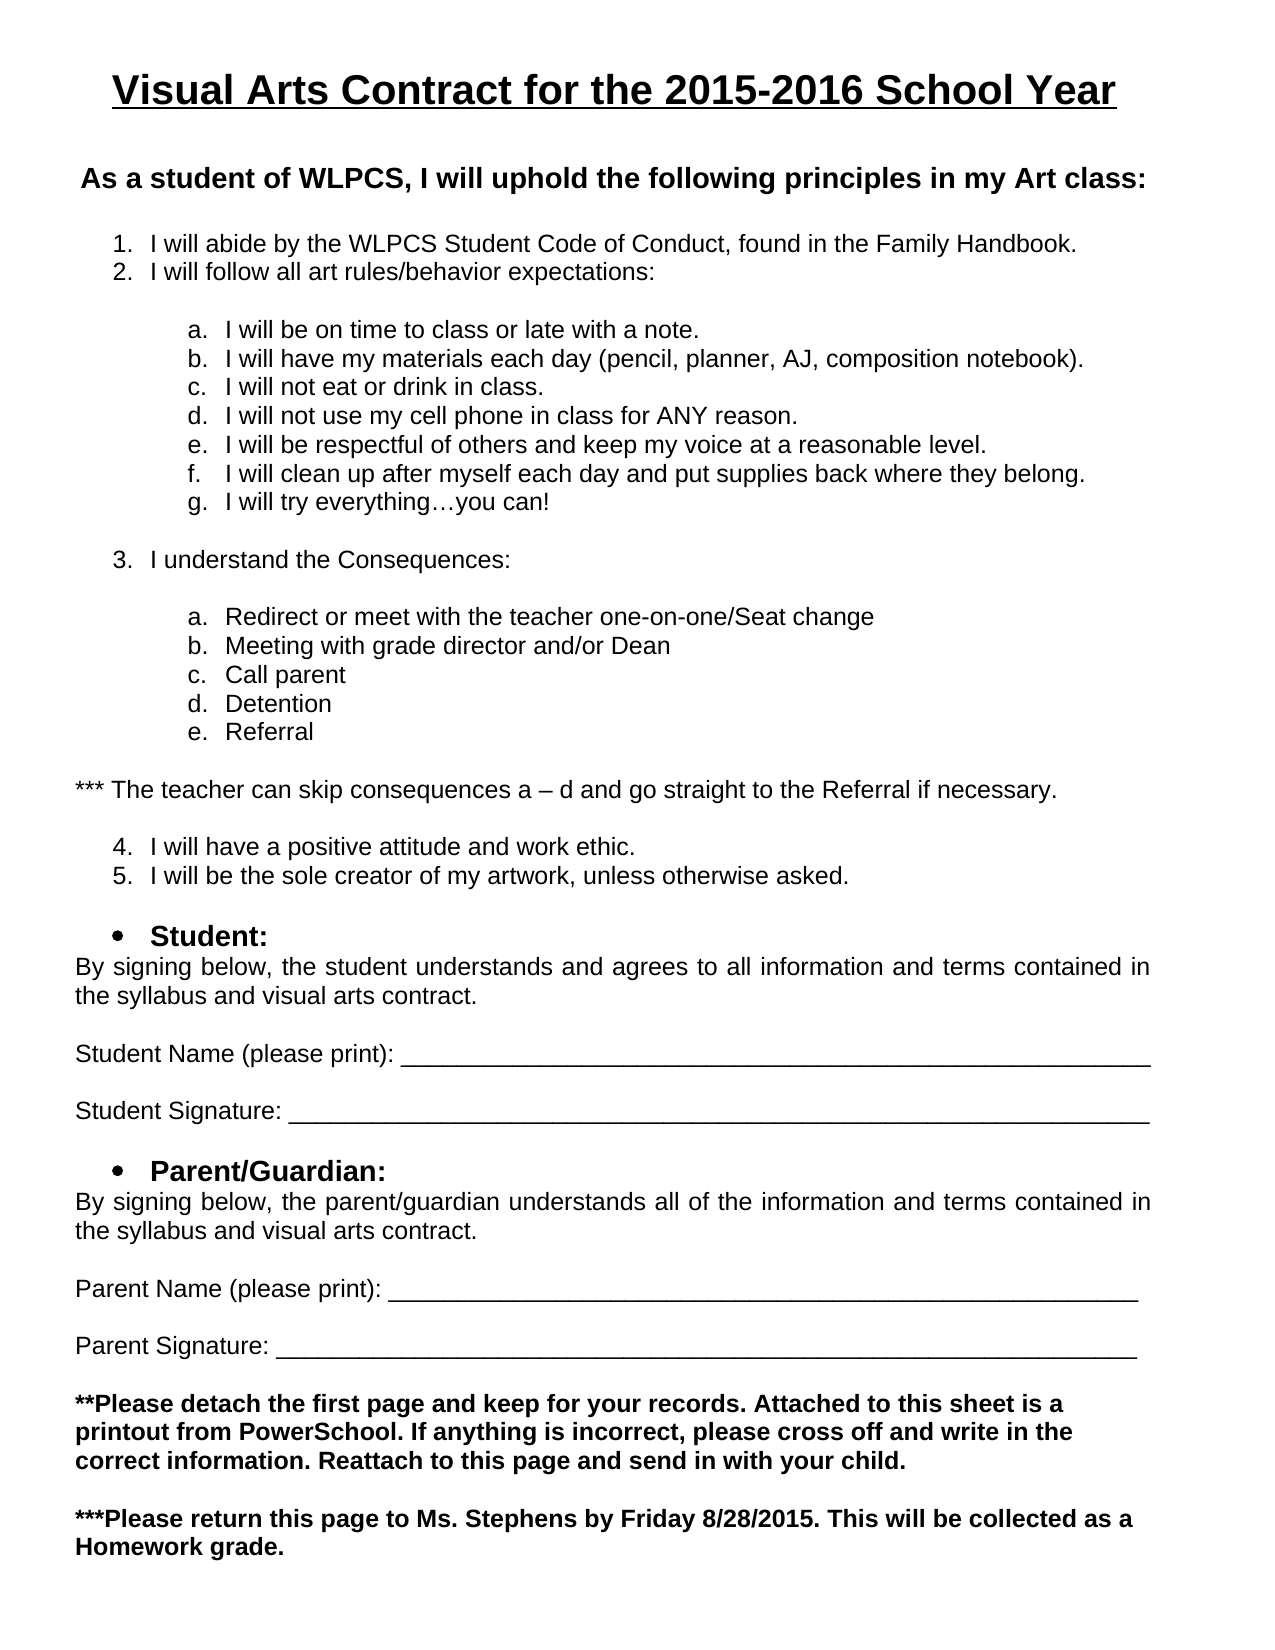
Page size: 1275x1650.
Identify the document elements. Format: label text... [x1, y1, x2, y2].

text ***Please return this page to Ms. Stephens by Friday 8/28/2015. This will be collected as a Homework grade. [75, 1503, 1153, 1561]
text Parent Name (please print): ______________________________________________________ [75, 1273, 1153, 1302]
list Redirect or meet with the teacher one-on-one/Seat change [187, 602, 1153, 631]
list I will not eat or drink in class. [187, 372, 1153, 401]
list Student: [112, 918, 1153, 952]
list Detention [187, 688, 1153, 717]
list Call parent [187, 660, 1153, 688]
list I will be on time to class or late with a note. [187, 315, 1153, 343]
list I will have a positive attitude and work ethic. [112, 832, 1153, 861]
text Parent Signature: ______________________________________________________________ [75, 1331, 1153, 1360]
list Referral [187, 717, 1153, 746]
list I will clean up after myself each day and put supplies back where they belong. [187, 458, 1153, 487]
text *** The teacher can skip consequences a – d and go straight to the Referral if necessary. [75, 775, 1153, 803]
text Visual Arts Contract for the 2015-2016 School Year [75, 66, 1153, 113]
list I will be the sole creator of my artwork, unless otherwise asked. [112, 861, 1153, 890]
list I will be respectful of others and keep my voice at a reasonable level. [187, 430, 1153, 458]
text Student Signature: ______________________________________________________________ [75, 1096, 1153, 1125]
text Student Name (please print): ______________________________________________________ [75, 1038, 1153, 1067]
text **Please detach the first page and keep for your records. Attached to this sheet is a printout from PowerSchool. If anything is incorrect, please cross off and write in the correct information. Reattach to this page and send in with your child. [75, 1388, 1153, 1475]
list I will abide by the WLPCS Student Code of Conduct, found in the Family Handbook. [112, 228, 1153, 257]
text By signing below, the student understands and agrees to all information and terms contained in the syllabus and visual arts contract. [75, 952, 1153, 1010]
text As a student of WLPCS, I will uphold the following principles in my Art class: [75, 161, 1153, 195]
list I will follow all art rules/behavior expectations: [112, 257, 1153, 286]
list I will try everything…you can! [187, 487, 1153, 516]
list Meeting with grade director and/or Dean [187, 631, 1153, 660]
list I understand the Consequences: [112, 545, 1153, 573]
list Parent/Guardian: [112, 1153, 1153, 1187]
text By signing below, the parent/guardian understands all of the information and terms contained in the syllabus and visual arts contract. [75, 1187, 1153, 1245]
list I will have my materials each day (pencil, planner, AJ, composition notebook). [187, 343, 1153, 372]
list I will not use my cell phone in class for ANY reason. [187, 401, 1153, 430]
